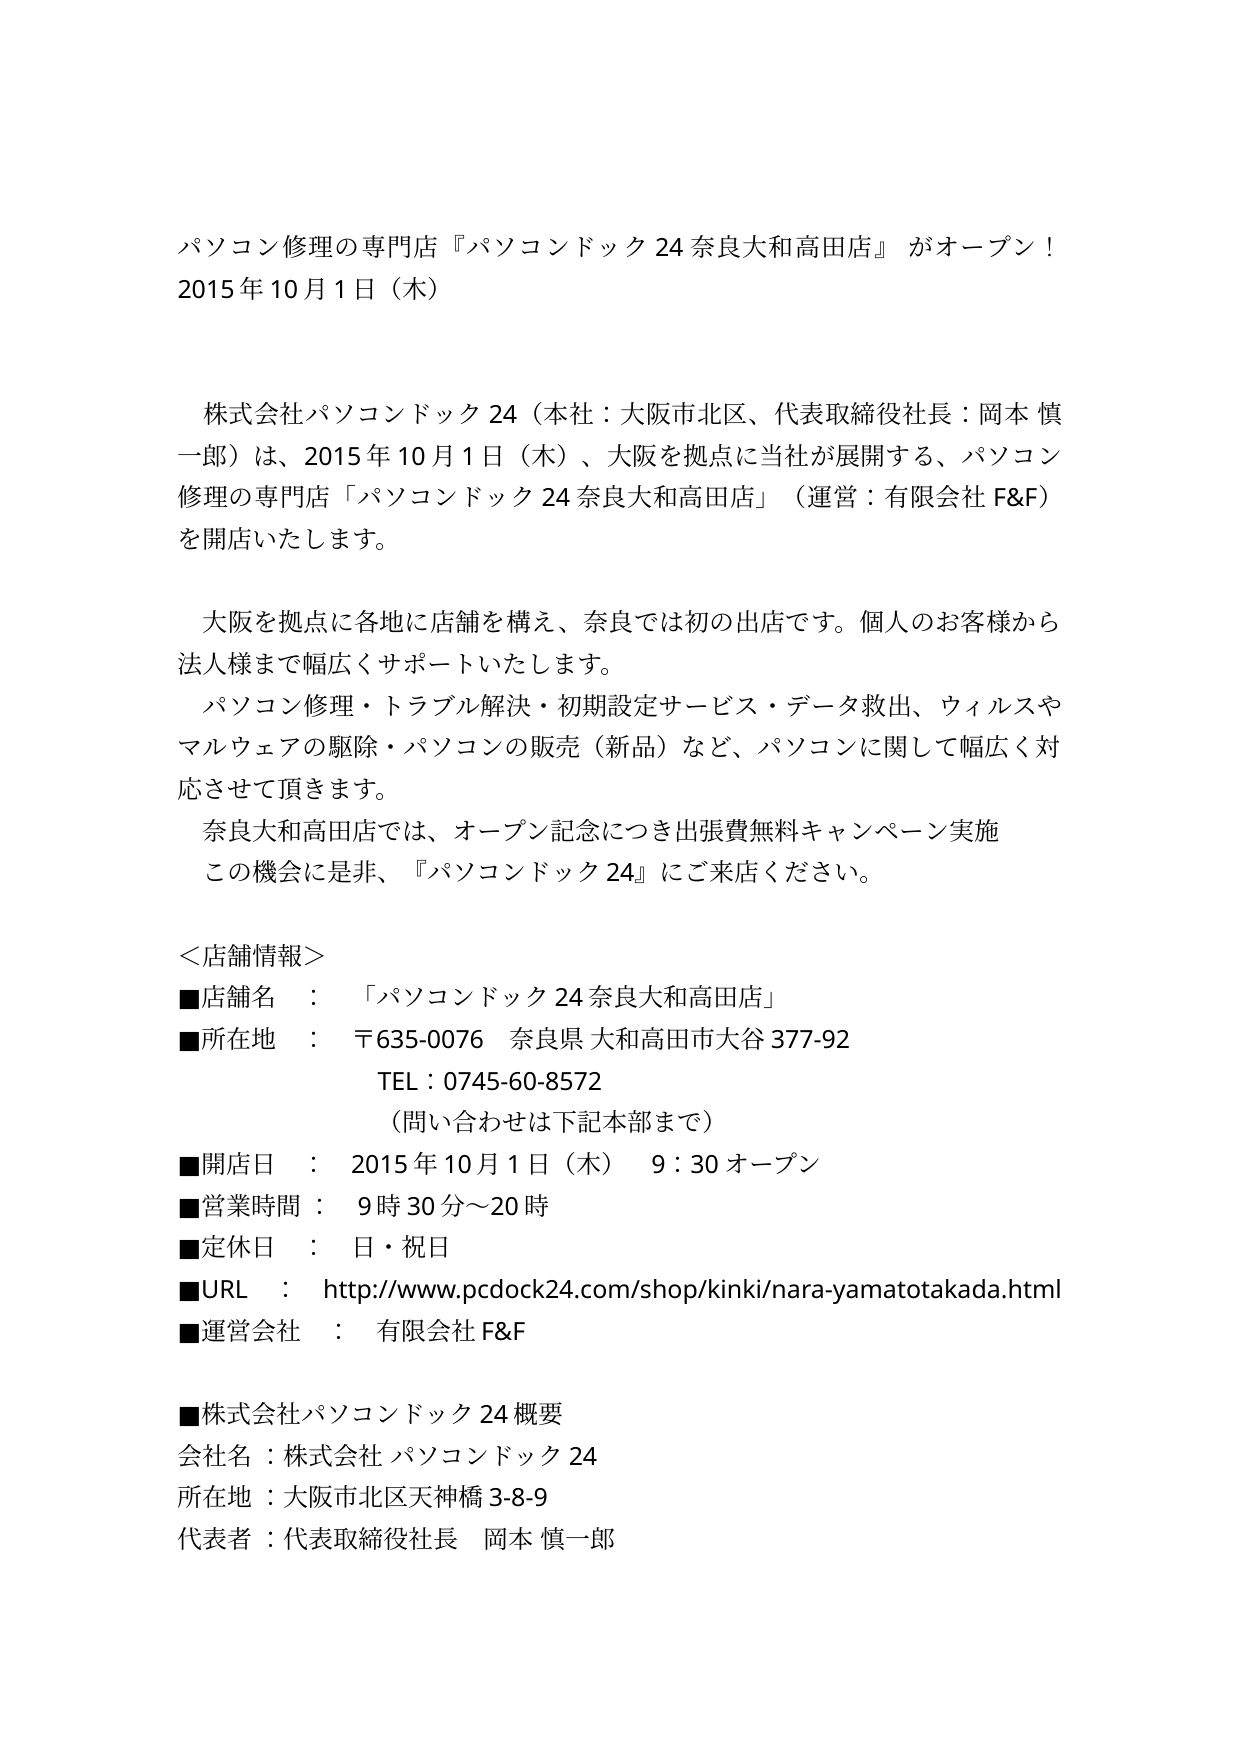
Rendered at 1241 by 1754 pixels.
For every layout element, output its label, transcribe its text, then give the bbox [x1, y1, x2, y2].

text （問い合わせは下記本部まで） [177, 1100, 1063, 1142]
text 代表者 ：代表取締役社長 岡本 慎一郎 [177, 1517, 1063, 1558]
text ■開店日 ： 2015年10月1日（木） 9：30オープン [177, 1142, 1063, 1183]
text 株式会社パソコンドック24（本社：大阪市北区、代表取締役社長：岡本 慎一郎）は、2015年10月1日（木）、大阪を拠点に当社が展開する、パソコン修理の専門店「パソコンドック24奈良大和高田店」（運営：有限会社F&F）を開店いたします。 [177, 392, 1063, 558]
text ＜店舗情報＞ [177, 933, 1063, 975]
text 会社名 ：株式会社 パソコンドック24 [177, 1433, 1063, 1475]
text パソコン修理・トラブル解決・初期設定サービス・データ救出、ウィルスやマルウェアの駆除・パソコンの販売（新品）など、パソコンに関して幅広く対応させて頂きます。 [177, 683, 1063, 808]
text TEL：0745-60-8572 [177, 1058, 1063, 1100]
text 奈良大和高田店では、オープン記念につき出張費無料キャンペーン実施 [177, 808, 1063, 850]
text パソコン修理の専門店『パソコンドック24奈良大和高田店』 がオープン！ 2015年10月1日（木） [177, 225, 1063, 308]
text この機会に是非、『パソコンドック24』にご来店ください。 [177, 850, 1063, 892]
text 大阪を拠点に各地に店舗を構え、奈良では初の出店です。個人のお客様から法人様まで幅広くサポートいたします。 [177, 600, 1063, 683]
text ■定休日 ： 日・祝日 [177, 1225, 1063, 1267]
text ■運営会社 ： 有限会社F&F [177, 1308, 1063, 1350]
text 所在地 ：大阪市北区天神橋3-8-9 [177, 1475, 1063, 1517]
text ■URL ： http://www.pcdock24.com/shop/kinki/nara-yamatotakada.html [177, 1267, 1063, 1308]
text ■株式会社パソコンドック24概要 [177, 1392, 1063, 1433]
text ■営業時間 ： 9時30分〜20時 [177, 1183, 1063, 1225]
text ■店舗名 ： 「パソコンドック24奈良大和高田店」 [177, 975, 1063, 1017]
text ■所在地 ： 〒635-0076 奈良県 大和高田市大谷377-92 [177, 1017, 1063, 1058]
